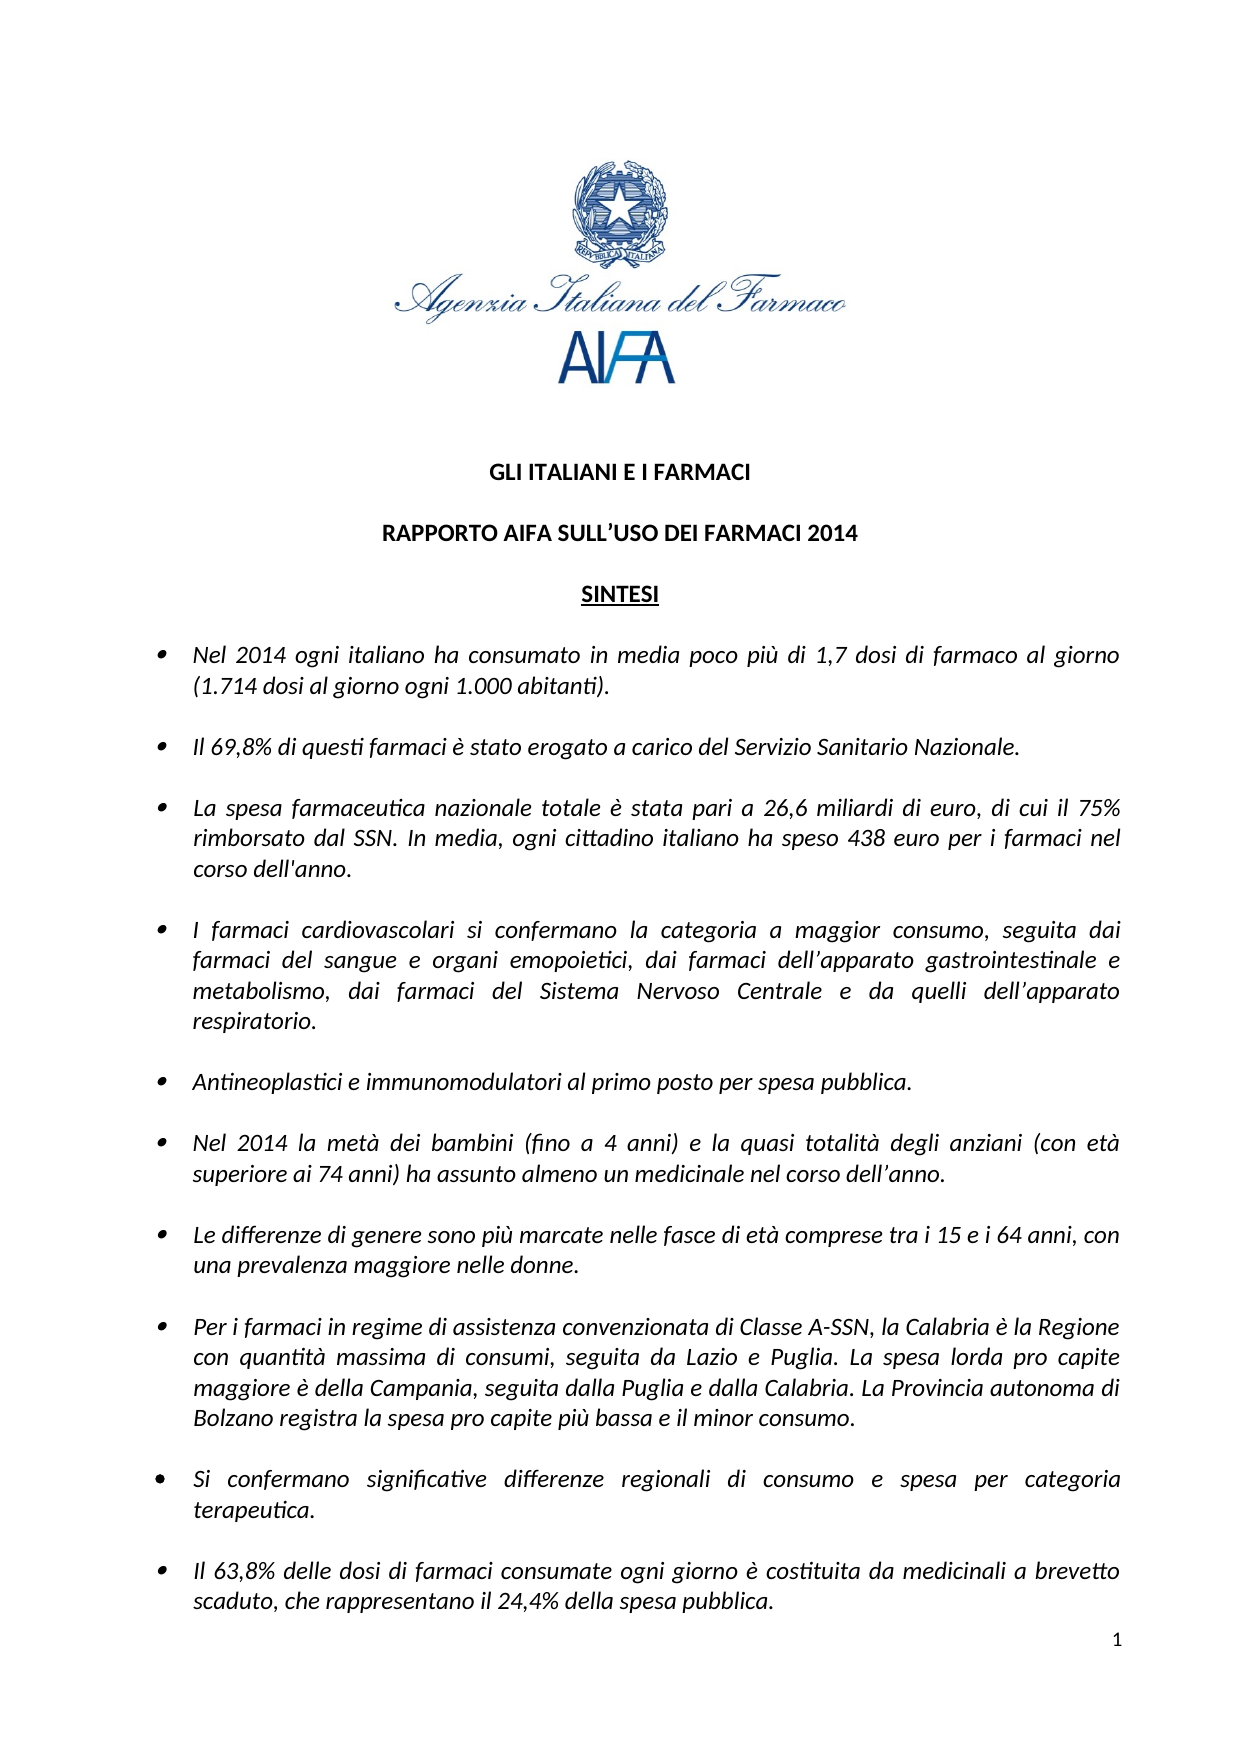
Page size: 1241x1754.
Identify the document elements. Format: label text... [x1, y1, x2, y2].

text SINTESI [118, 578, 1122, 609]
list Si confermano significative differenze regionali di consumo e spesa per categoria terapeutica. [156, 1463, 1122, 1524]
list La spesa farmaceutica nazionale totale è stata pari a 26,6 miliardi di euro, di cui il 75% rimborsato dal SSN. In media, ogni cittadino italiano ha speso 438 euro per i farmaci nel corso dell'anno. [156, 792, 1122, 883]
text GLI ITALIANI E I FARMACI [118, 456, 1122, 487]
list Antineoplastici e immunomodulatori al primo posto per spesa pubblica. [155, 1067, 1122, 1097]
list Per i farmaci in regime di assistenza convenzionata di Classe A-SSN, la Calabria è la Regione con quantità massima di consumi, seguita da Lazio e Puglia. La spesa lorda pro capite maggiore è della Campania, seguita dalla Puglia e dalla Calabria. La Provincia autonoma di Bolzano registra la spesa pro capite più bassa e il minor consumo. [156, 1311, 1122, 1433]
list Il 69,8% di questi farmaci è stato erogato a carico del Servizio Sanitario Nazionale. [155, 731, 1122, 761]
list Il 63,8% delle dosi di farmaci consumate ogni giorno è costituita da medicinali a brevetto scaduto, che rappresentano il 24,4% della spesa pubblica. [156, 1555, 1122, 1616]
list I farmaci cardiovascolari si confermano la categoria a maggior consumo, seguita dai farmaci del sangue e organi emopoietici, dai farmaci dell’apparato gastrointestinale e metabolismo, dai farmaci del Sistema Nervoso Centrale e da quelli dell’apparato respiratorio. [155, 914, 1122, 1036]
picture [374, 147, 866, 396]
list Le differenze di genere sono più marcate nelle fasce di età comprese tra i 15 e i 64 anni, con una prevalenza maggiore nelle donne. [156, 1219, 1122, 1280]
text RAPPORTO AIFA SULL’USO DEI FARMACI 2014 [118, 517, 1122, 548]
list Nel 2014 ogni italiano ha consumato in media poco più di 1,7 dosi di farmaco al giorno (1.714 dosi al giorno ogni 1.000 abitanti). [155, 639, 1122, 700]
list Nel 2014 la metà dei bambini (fino a 4 anni) e la quasi totalità degli anziani (con età superiore ai 74 anni) ha assunto almeno un medicinale nel corso dell’anno. [155, 1128, 1122, 1189]
